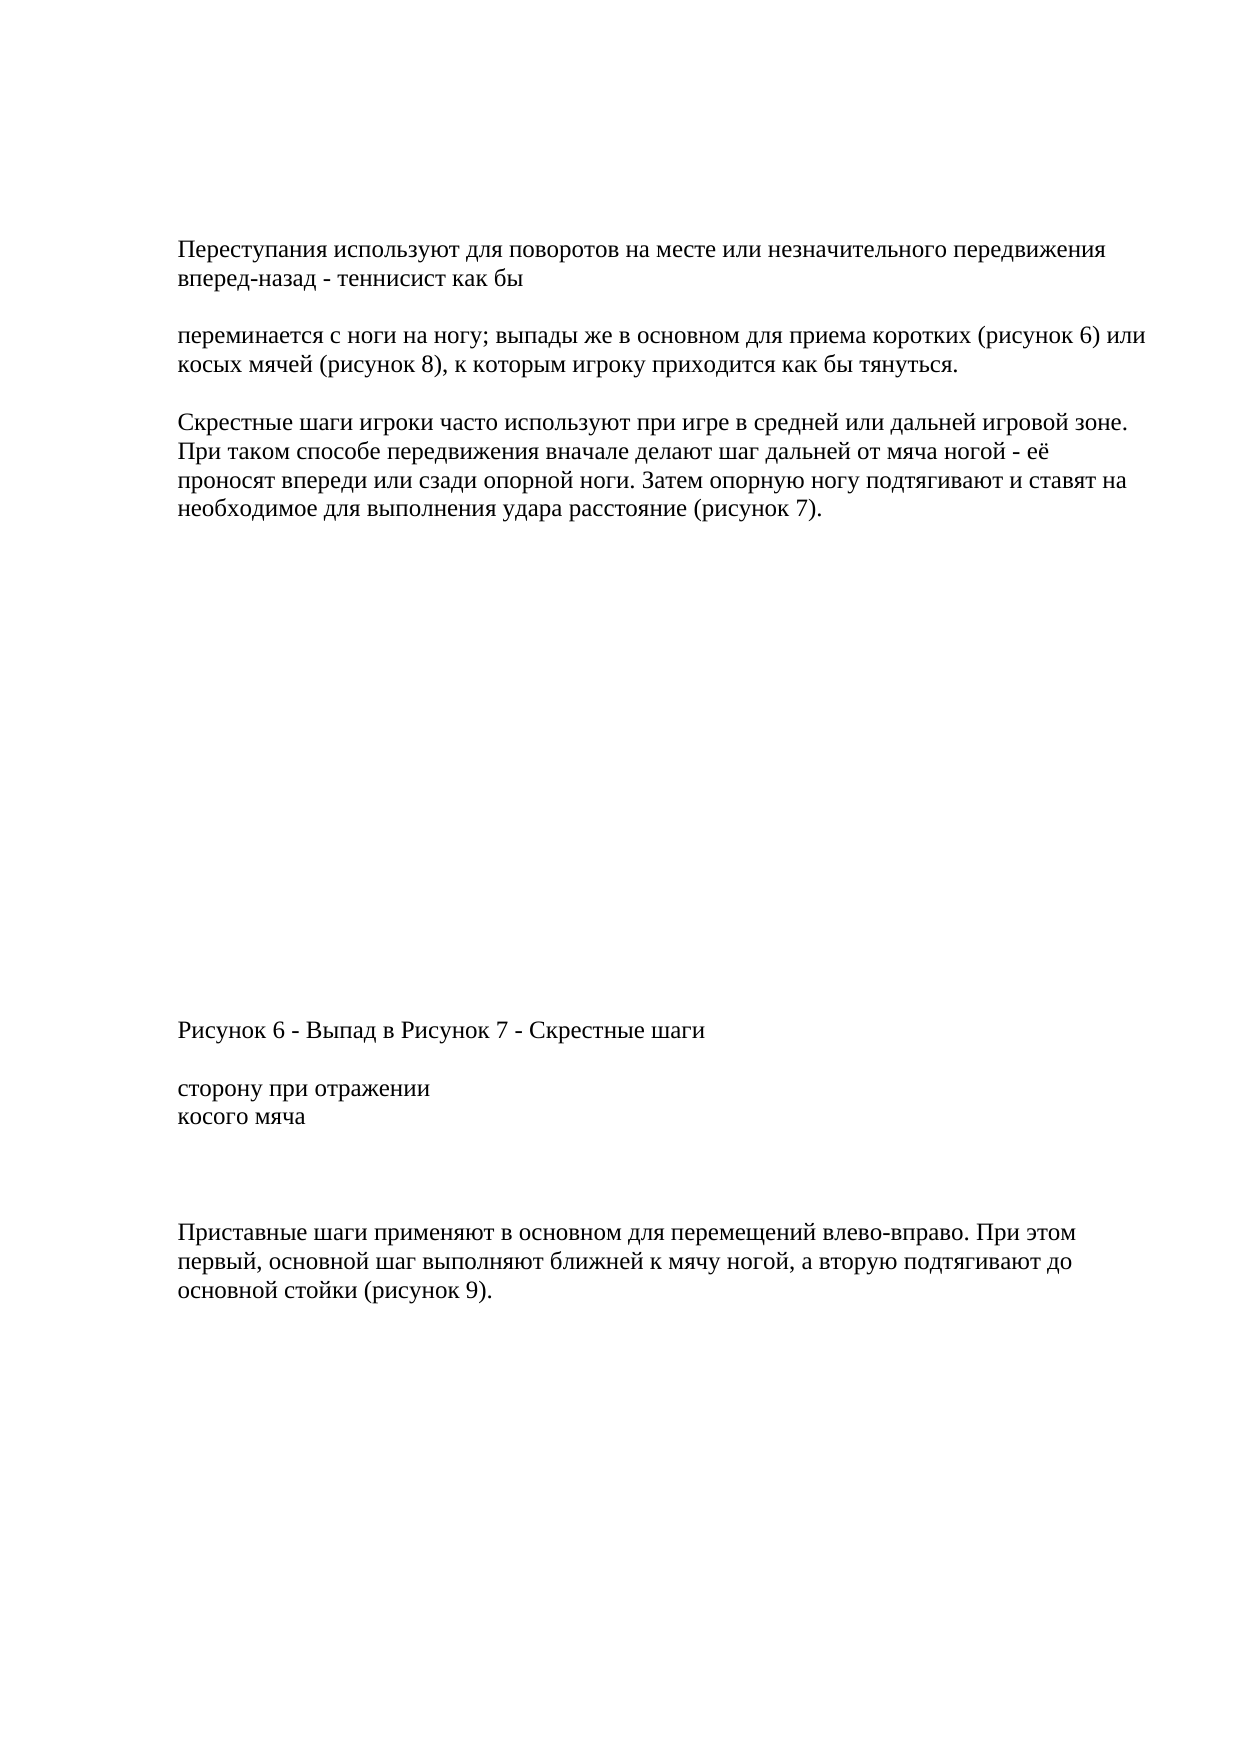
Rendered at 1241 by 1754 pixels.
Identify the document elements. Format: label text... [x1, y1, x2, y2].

text Приставные шаги применяют в основном для перемещений влево-вправо. При этом первый, основной шаг выполняют ближней к мячу ногой, а вторую подтягивают до основной стойки (рисунок 9). [177, 1217, 1152, 1303]
text Скрестные шаги игроки часто используют при игре в средней или дальней игровой зоне. При таком способе передвижения вначале делают шаг дальней от мяча ногой - её проносят впереди или сзади опорной ноги. Затем опорную ногу подтягивают и ставят на необходимое для выполнения удара расстояние (рисунок 7). [177, 407, 1152, 522]
text переминается с ноги на ногу; выпады же в основном для приема коротких (рисунок 6) или косых мячей (рисунок 8), к которым игроку приходится как бы тянуться. [177, 321, 1152, 378]
text Рисунок 6 - Выпад в Рисунок 7 - Скрестные шаги [177, 1015, 1152, 1043]
text Переступания используют для поворотов на месте или незначительного передвижения вперед-назад - теннисист как бы [177, 234, 1152, 291]
text сторону при отражении косого мяча [177, 1073, 1152, 1130]
